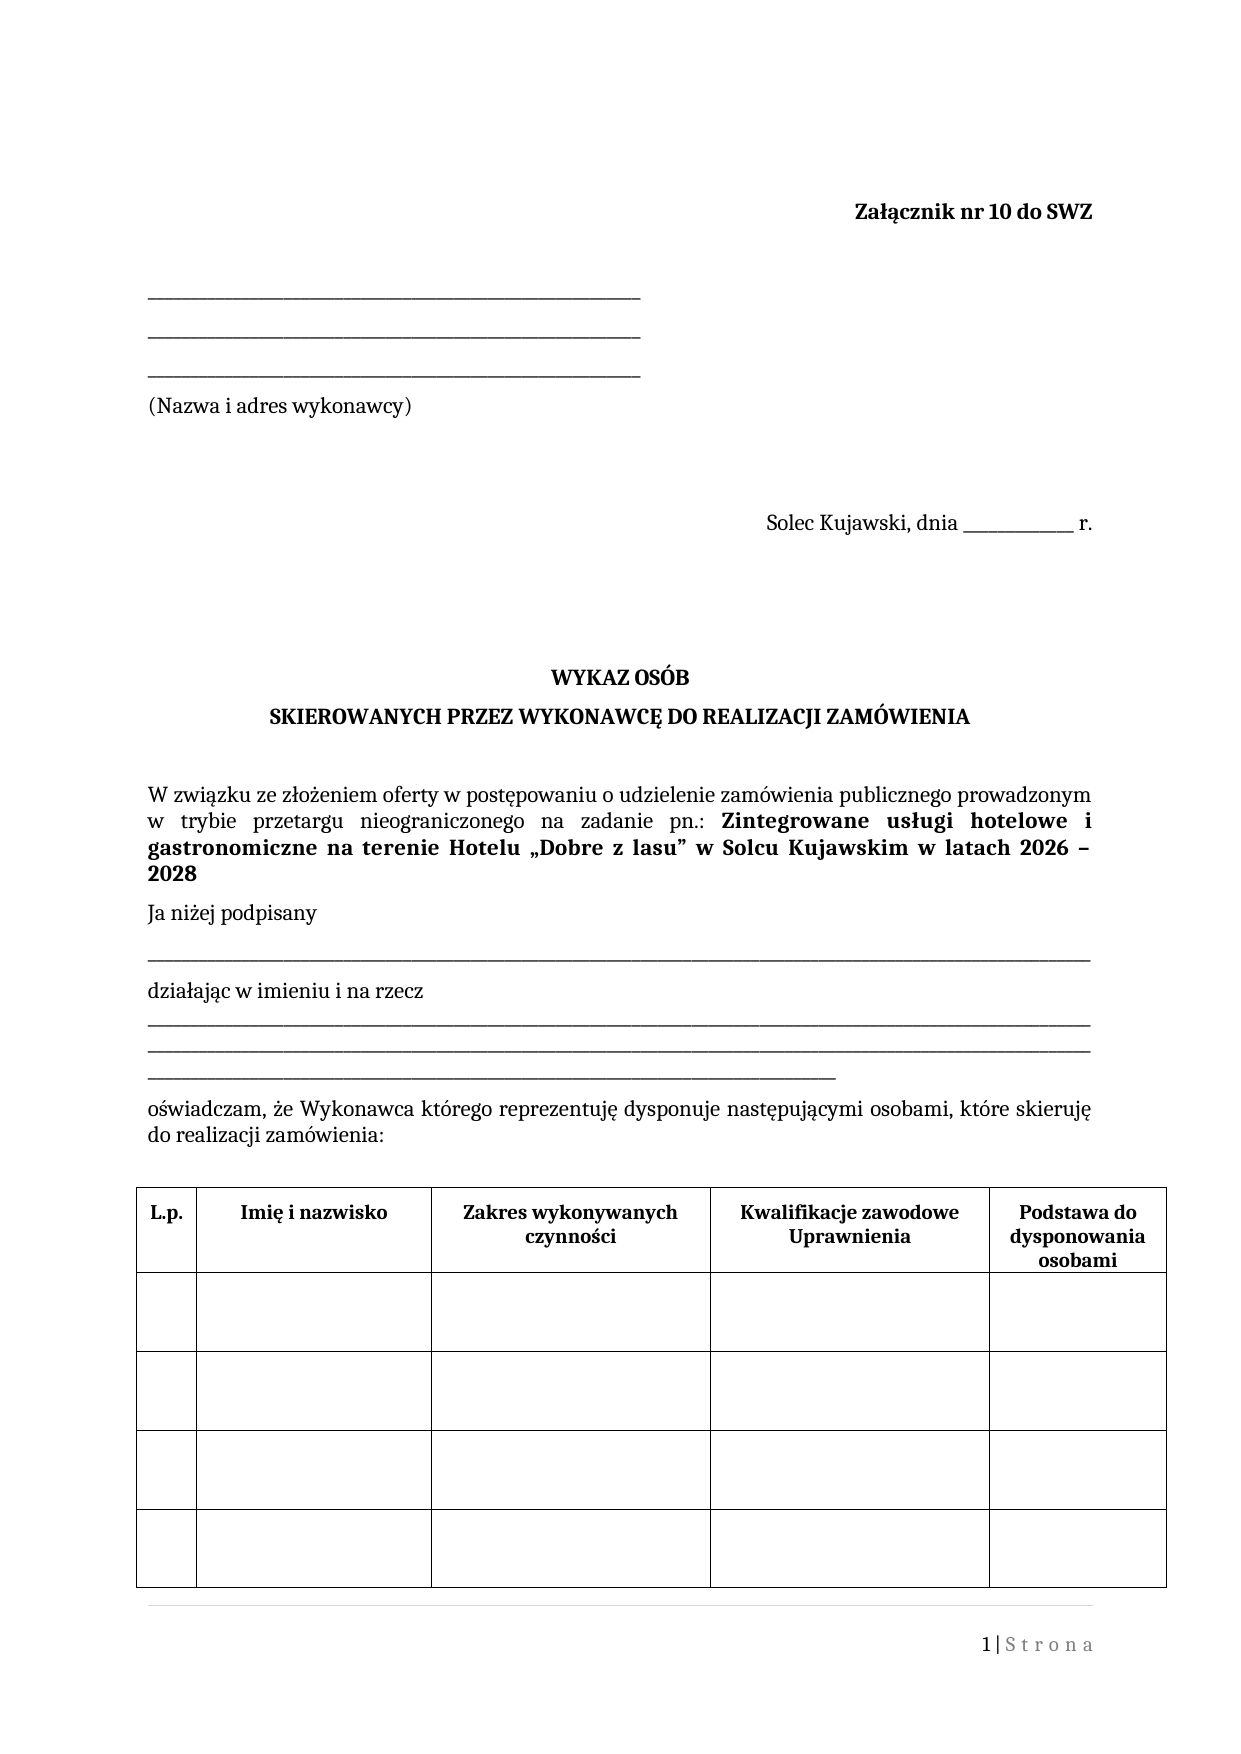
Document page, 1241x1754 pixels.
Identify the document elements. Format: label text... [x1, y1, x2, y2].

text W związku ze złożeniem oferty w postępowaniu o udzielenie zamówienia publicznego prowadzonym w trybie przetargu nieograniczonego na zadanie pn.: Zintegrowane usługi hotelowe i gastronomiczne na terenie Hotelu „Dobre z lasu” w Solcu Kujawskim w latach 2026 – 2028 [148, 782, 1093, 887]
table_cell [197, 1431, 431, 1508]
table_cell [137, 1273, 196, 1351]
table_cell [197, 1273, 431, 1351]
table_cell [711, 1510, 989, 1587]
table_cell [432, 1273, 710, 1351]
text SKIEROWANYCH PRZEZ WYKONAWCĘ DO REALIZACJI ZAMÓWIENIA [148, 704, 1093, 730]
text działając w imieniu i na rzecz _______________________________________________________________________________________________________________________________________________________________________________________________________________________________________________________________________________________________________________ [148, 977, 1093, 1083]
table_cell [711, 1273, 989, 1351]
table_cell [137, 1510, 196, 1587]
table_header Imię i nazwisko [197, 1188, 431, 1272]
text _______________________________________________________________________________________________________________ [148, 938, 1093, 965]
text Solec Kujawski, dnia _____________ r. [148, 510, 1093, 536]
table_cell [432, 1352, 710, 1430]
table_cell [197, 1510, 431, 1587]
text Załącznik nr 10 do SWZ [148, 199, 1093, 225]
text __________________________________________________________ [148, 316, 1093, 342]
text (Nazwa i adres wykonawcy) [148, 393, 1093, 419]
text oświadczam, że Wykonawca którego reprezentuję dysponuje następującymi osobami, które skieruję do realizacji zamówienia: [148, 1095, 1093, 1148]
table_cell [990, 1431, 1166, 1508]
table_cell [432, 1510, 710, 1587]
text __________________________________________________________ [148, 277, 1093, 303]
table_header Kwalifikacje zawodowe Uprawnienia [711, 1188, 989, 1272]
table_cell [432, 1431, 710, 1508]
text __________________________________________________________ [148, 354, 1093, 381]
table_cell [990, 1352, 1166, 1430]
table_cell [711, 1431, 989, 1508]
table_header Zakres wykonywanych czynności [432, 1188, 710, 1272]
table_cell [711, 1352, 989, 1430]
table_header L.p. [137, 1188, 196, 1272]
table_cell [197, 1352, 431, 1430]
table_cell [137, 1352, 196, 1430]
text WYKAZ OSÓB [148, 665, 1093, 692]
table_cell [990, 1273, 1166, 1351]
table_cell [990, 1510, 1166, 1587]
text Ja niżej podpisany [148, 900, 1093, 926]
table_header Podstawa do dysponowania osobami [990, 1188, 1166, 1272]
table_cell [137, 1431, 196, 1508]
